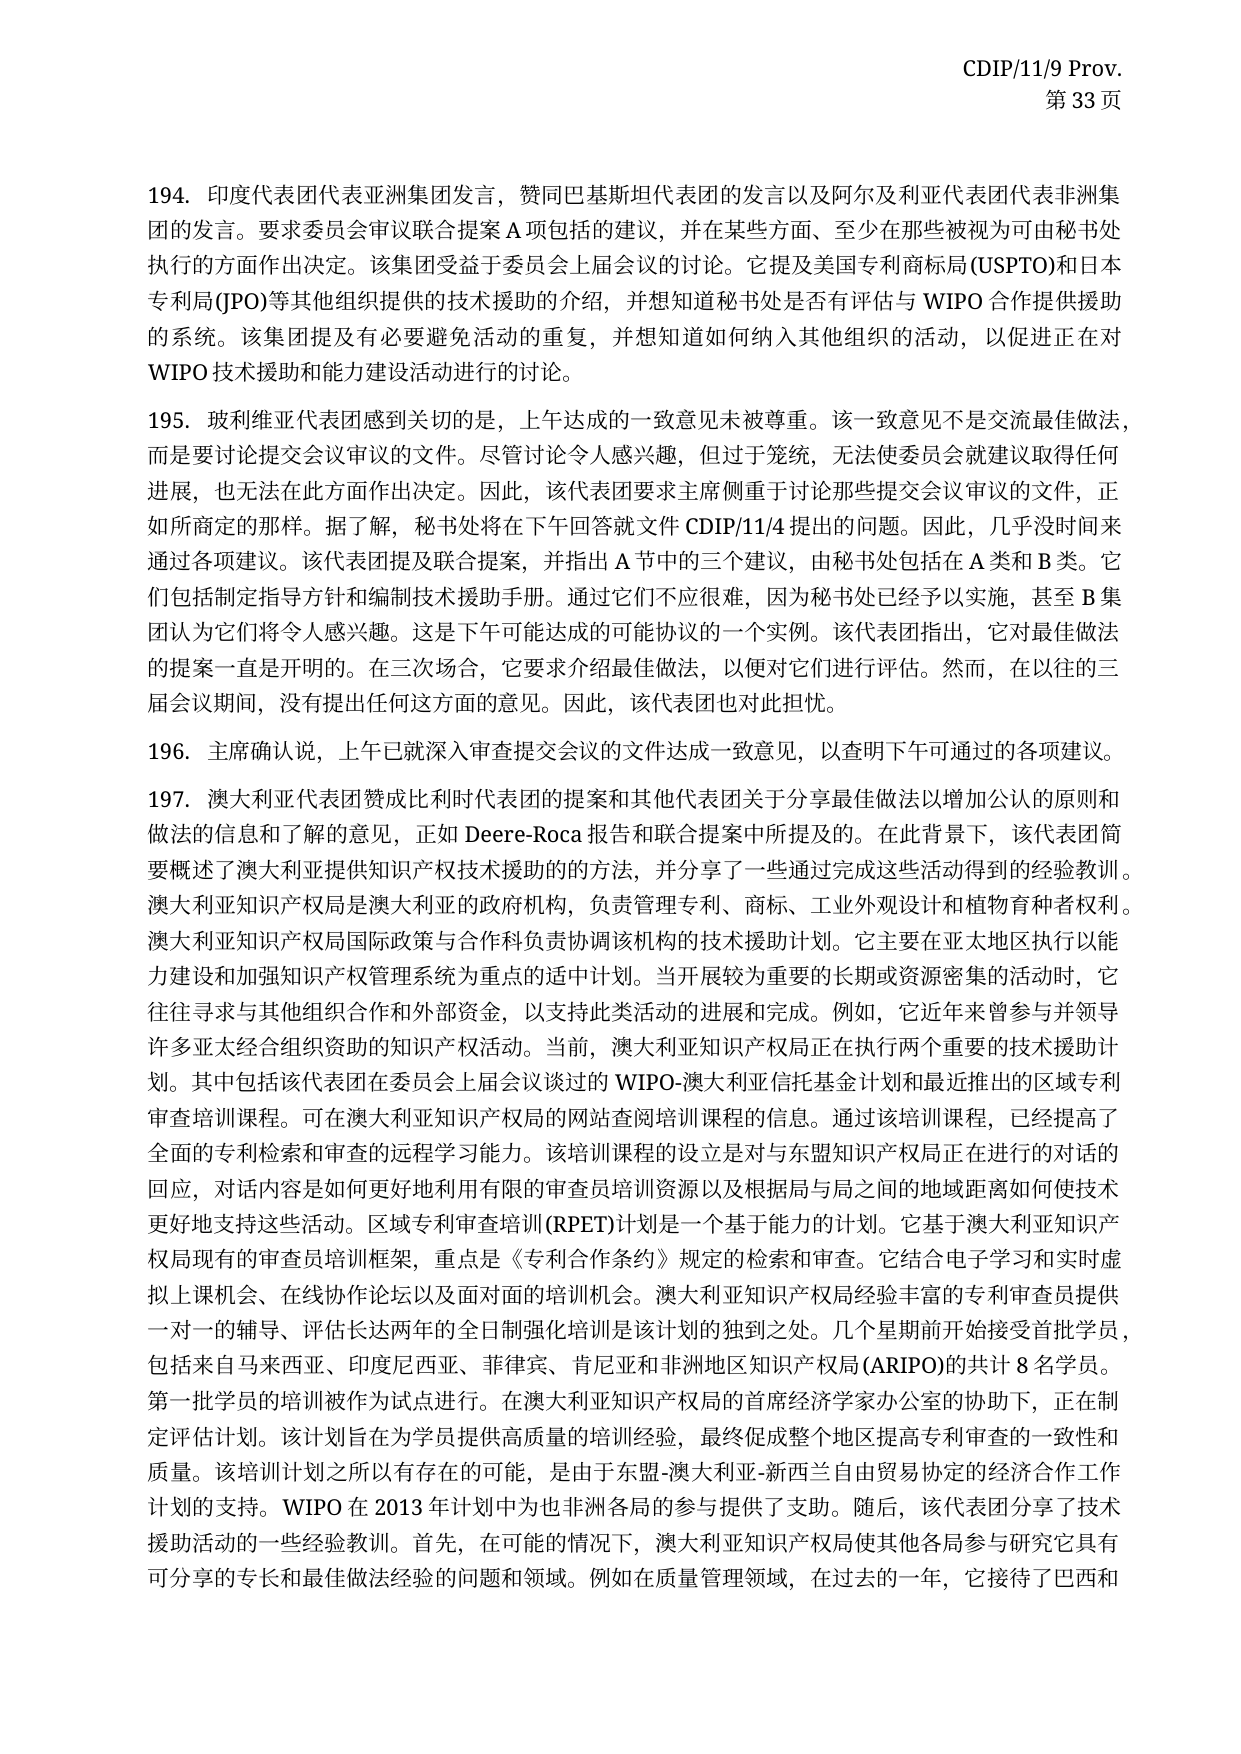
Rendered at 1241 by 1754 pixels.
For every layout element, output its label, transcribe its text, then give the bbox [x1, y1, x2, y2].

list 主席确认说，上午已就深入审查提交会议的文件达成一致意见，以查明下午可通过的各项建议。 [148, 730, 1122, 766]
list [148, 778, 1122, 1593]
list 印度代表团代表亚洲集团发言，赞同巴基斯坦代表团的发言以及阿尔及利亚代表团代表非洲集团的发言。要求委员会审议联合提案A项包括的建议，并在某些方面、至少在那些被视为可由秘书处执行的方面作出决定。该集团受益于委员会上届会议的讨论。它提及美国专利商标局(USPTO)和日本专利局(JPO)等其他组织提供的技术援助的介绍，并想知道秘书处是否有评估与WIPO合作提供援助的系统。该集团提及有必要避免活动的重复，并想知道如何纳入其他组织的活动，以促进正在对WIPO技术援助和能力建设活动进行的讨论。 [148, 174, 1122, 387]
list 玻利维亚代表团感到关切的是，上午达成的一致意见未被尊重。该一致意见不是交流最佳做法，而是要讨论提交会议审议的文件。尽管讨论令人感兴趣，但过于笼统，无法使委员会就建议取得任何进展，也无法在此方面作出决定。因此，该代表团要求主席侧重于讨论那些提交会议审议的文件，正如所商定的那样。据了解，秘书处将在下午回答就文件CDIP/11/4提出的问题。因此，几乎没时间来通过各项建议。该代表团提及联合提案，并指出A节中的三个建议，由秘书处包括在A类和B类。它们包括制定指导方针和编制技术援助手册。通过它们不应很难，因为秘书处已经予以实施，甚至B集团认为它们将令人感兴趣。这是下午可能达成的可能协议的一个实例。该代表团指出，它对最佳做法的提案一直是开明的。在三次场合，它要求介绍最佳做法，以便对它们进行评估。然而，在以往的三届会议期间，没有提出任何这方面的意见。因此，该代表团也对此担忧。 [148, 399, 1122, 718]
